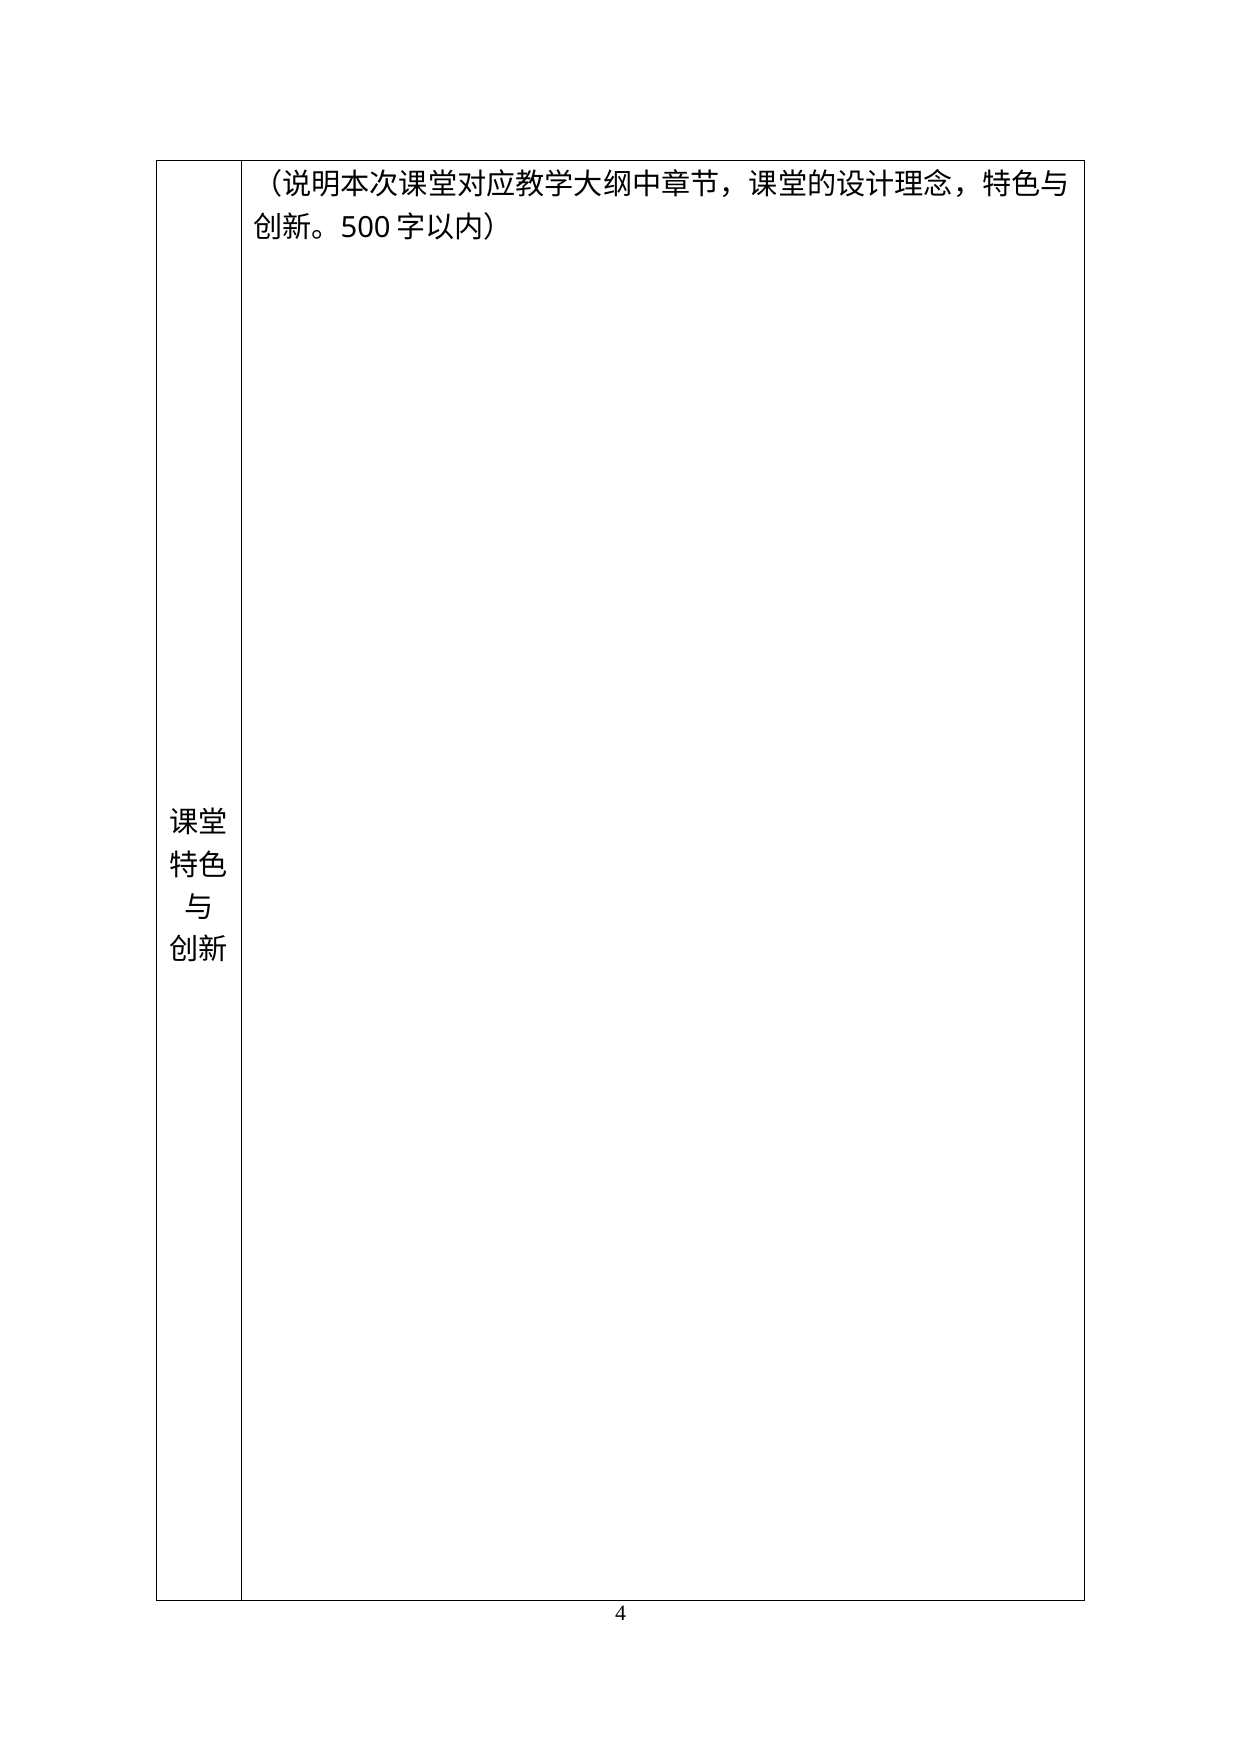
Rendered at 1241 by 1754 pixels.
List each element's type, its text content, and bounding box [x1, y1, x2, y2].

table_cell （说明本次课堂对应教学大纲中章节，课堂的设计理念，特色与创新。500字以内） [242, 161, 1084, 1600]
table_cell 课堂特色 与 创新 [157, 161, 241, 1600]
